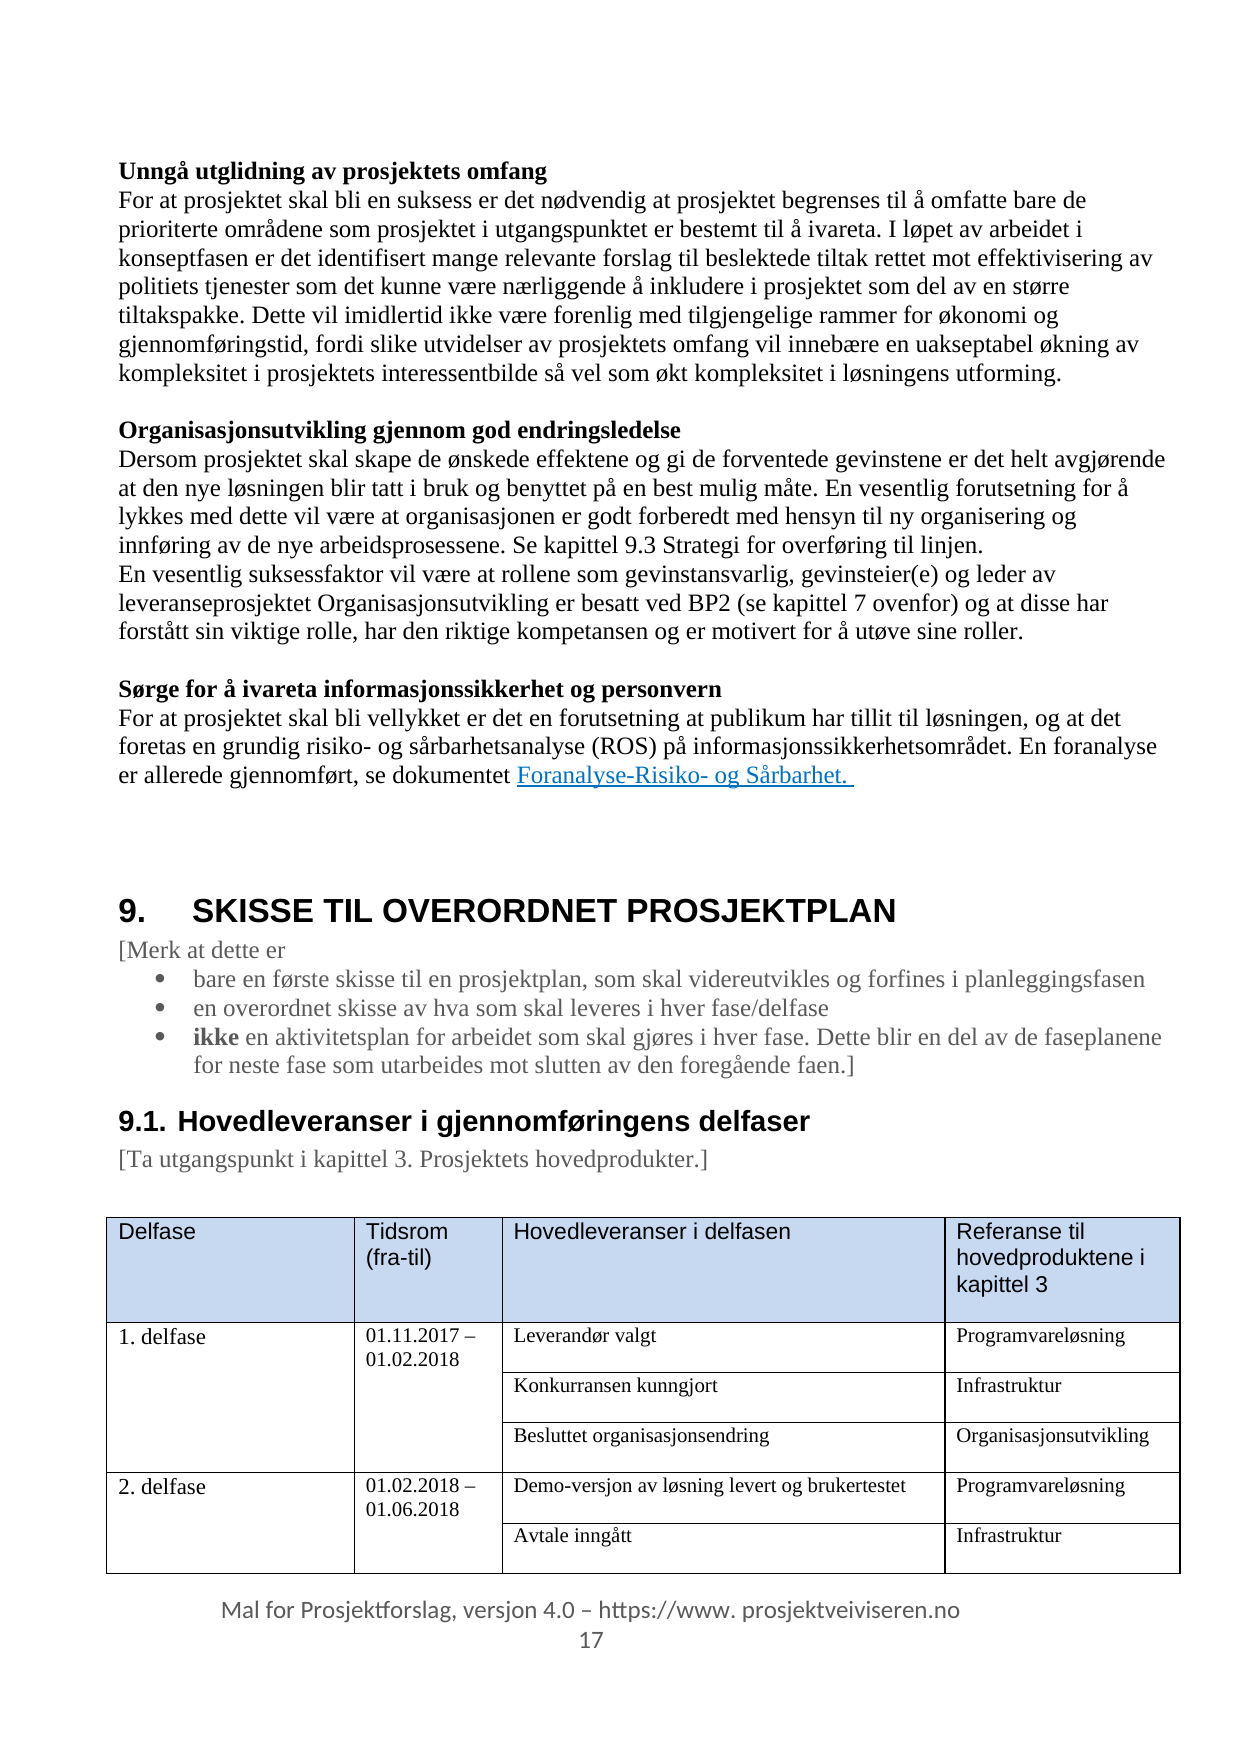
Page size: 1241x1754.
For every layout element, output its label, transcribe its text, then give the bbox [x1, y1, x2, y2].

table_cell Programvareløsning [946, 1323, 1179, 1372]
list en overordnet skisse av hva som skal leveres i hver fase/delfase [156, 993, 1175, 1022]
table_cell Programvareløsning [946, 1473, 1179, 1522]
table_header Tidsrom (fra-til) [355, 1218, 502, 1322]
table_cell 01.11.2017 – 01.02.2018 [355, 1323, 502, 1472]
table_header Referanse til hovedproduktene i kapittel 3 [946, 1218, 1179, 1322]
text Dersom prosjektet skal skape de ønskede effektene og gi de forventede gevinstene er det helt avgjørende at den nye løsningen blir tatt i bruk og benyttet på en best mulig måte. En vesentlig forutsetning for å lykkes med dette vil være at organisasjonen er godt forberedt med hensyn til ny organisering og innføring av de nye arbeidsprosessene. Se kapittel 9.3 Strategi for overføring til linjen. [118, 444, 1175, 559]
table_cell 01.02.2018 – 01.06.2018 [355, 1473, 502, 1572]
table_cell Leverandør valgt [503, 1323, 944, 1372]
text For at prosjektet skal bli en suksess er det nødvendig at prosjektet begrenses til å omfatte bare de prioriterte områdene som prosjektet i utgangspunktet er bestemt til å ivareta. I løpet av arbeidet i konseptfasen er det identifisert mange relevante forslag til beslektede tiltak rettet mot effektivisering av politiets tjenester som det kunne være nærliggende å inkludere i prosjektet som del av en større tiltakspakke. Dette vil imidlertid ikke være forenlig med tilgjengelige rammer for økonomi og gjennomføringstid, fordi slike utvidelser av prosjektets omfang vil innebære en uakseptabel økning av kompleksitet i prosjektets interessentbilde så vel som økt kompleksitet i løsningens utforming. [118, 185, 1175, 386]
table_cell Infrastruktur [946, 1524, 1179, 1572]
text En vesentlig suksessfaktor vil være at rollene som gevinstansvarlig, gevinsteier(e) og leder av leveranseprosjektet Organisasjonsutvikling er besatt ved BP2 (se kapittel 7 ovenfor) og at disse har forstått sin viktige rolle, har den riktige kompetansen og er motivert for å utøve sine roller. [118, 559, 1175, 645]
list ikke en aktivitetsplan for arbeidet som skal gjøres i hver fase. Dette blir en del av de faseplanene for neste fase som utarbeides mot slutten av den foregående faen.] [156, 1022, 1175, 1079]
table_header Delfase [107, 1218, 354, 1322]
table_cell Demo-versjon av løsning levert og brukertestet [503, 1473, 944, 1522]
table_cell Avtale inngått [503, 1524, 944, 1572]
table_cell 1. delfase [107, 1323, 354, 1472]
text [Merk at dette er [118, 935, 1175, 964]
text Organisasjonsutvikling gjennom god endringsledelse [118, 415, 1175, 444]
text [Ta utgangspunkt i kapittel 3. Prosjektets hovedprodukter.] [118, 1144, 1175, 1173]
table_cell Besluttet organisasjonsendring [503, 1423, 944, 1472]
subtitle Skisse til overordnet prosjektplan [118, 891, 1175, 929]
subtitle Hovedleveranser i gjennomføringens delfaser [118, 1104, 1175, 1138]
table_cell Infrastruktur [946, 1373, 1179, 1422]
table_cell Organisasjonsutvikling [946, 1423, 1179, 1472]
text Sørge for å ivareta informasjonssikkerhet og personvern For at prosjektet skal bli vellykket er det en forutsetning at publikum har tillit til løsningen, og at det foretas en grundig risiko- og sårbarhetsanalyse (ROS) på informasjonssikkerhetsområdet. En foranalyse er allerede gjennomført, se dokumentet Foranalyse-Risiko- og Sårbarhet. [118, 674, 1175, 789]
list bare en første skisse til en prosjektplan, som skal videreutvikles og forfines i planleggingsfasen [156, 964, 1175, 993]
table_cell Konkurransen kunngjort [503, 1373, 944, 1422]
text Unngå utglidning av prosjektets omfang [118, 156, 1175, 185]
table_cell 2. delfase [107, 1473, 354, 1572]
table_header Hovedleveranser i delfasen [503, 1218, 944, 1322]
